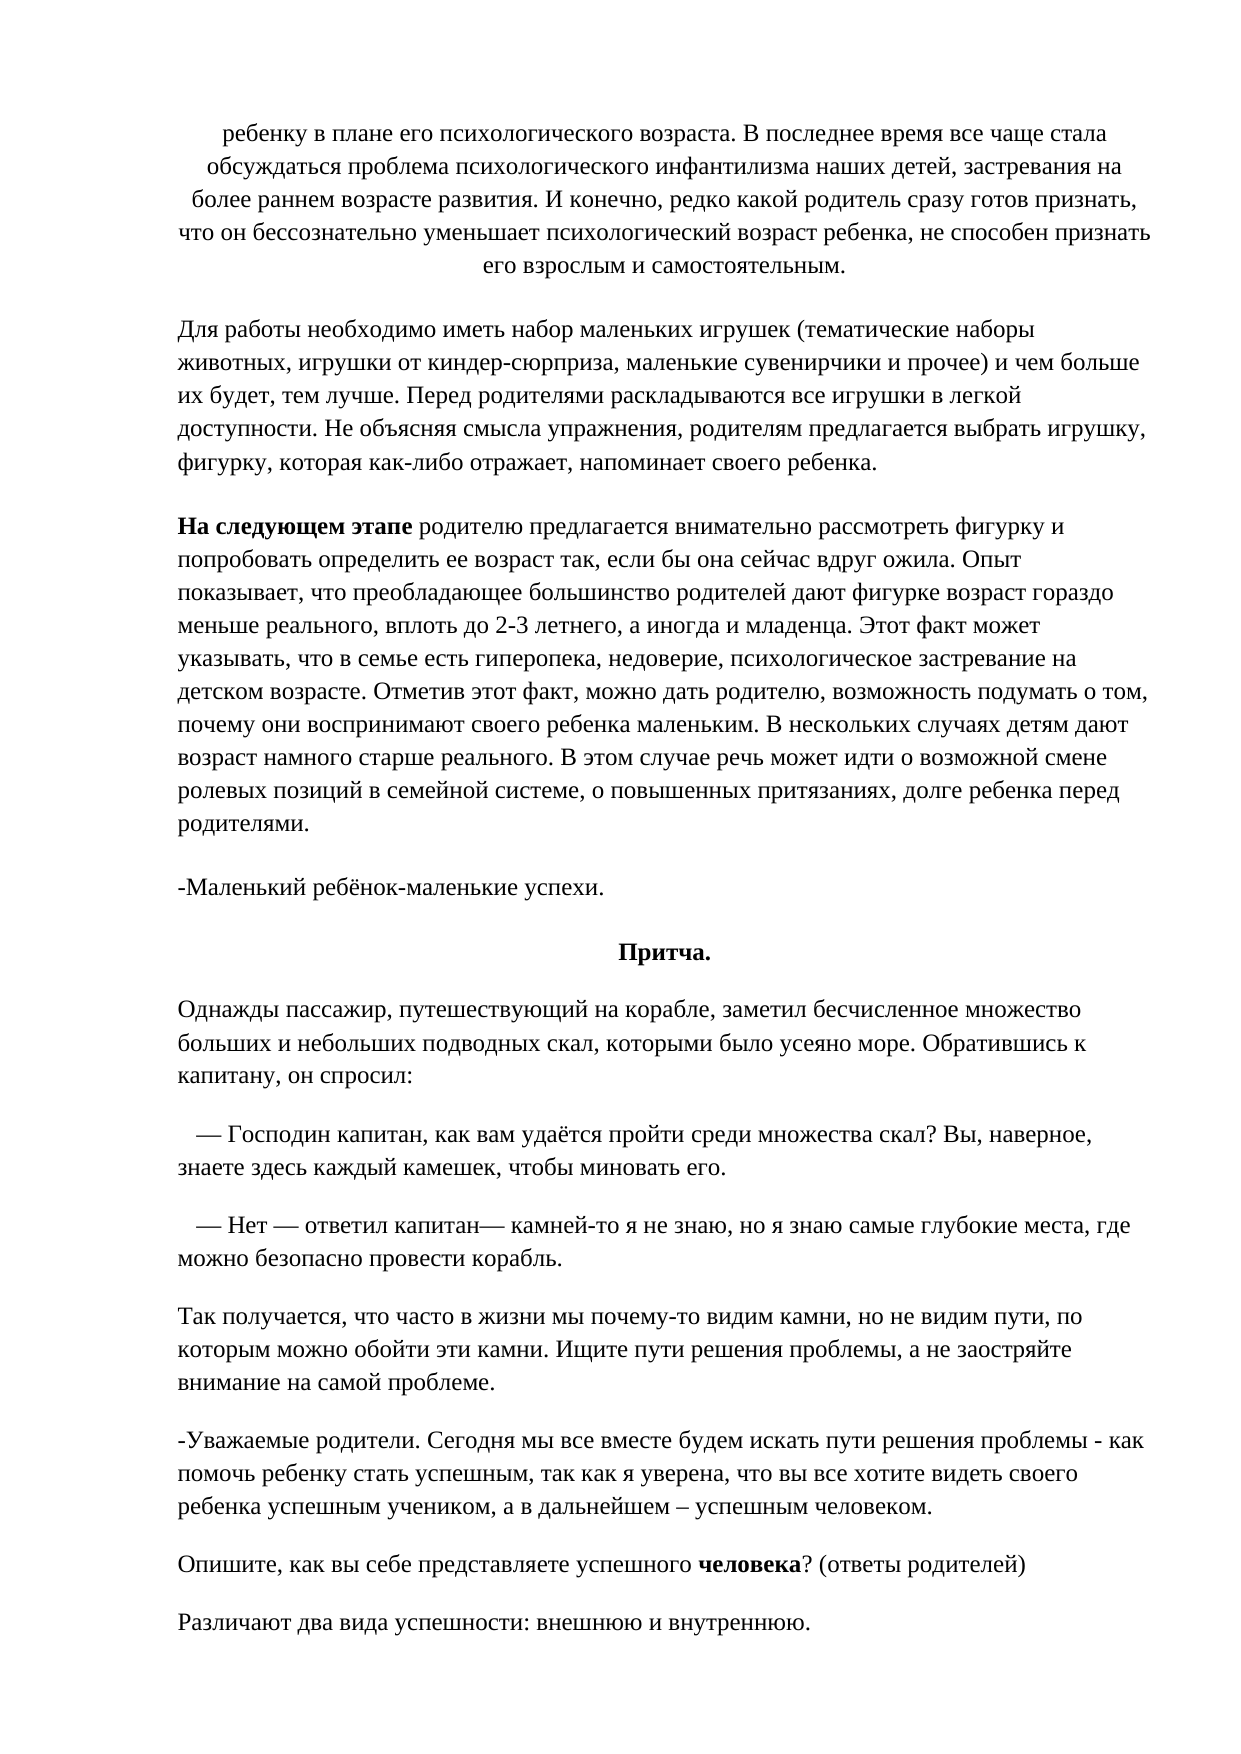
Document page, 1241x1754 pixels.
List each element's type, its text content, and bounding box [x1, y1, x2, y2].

text Опишите, как вы себе представляете успешного человека? (ответы родителей) [177, 1549, 1152, 1578]
text -Уважаемые родители. Сегодня мы все вместе будем искать пути решения проблемы - как помочь ребенку стать успешным, так как я уверена, что вы все хотите видеть своего ребенка успешным учеником, а в дальнейшем – успешным человеком. [177, 1425, 1152, 1519]
text Притча. [177, 937, 1152, 965]
text -Маленький ребёнок-маленькие успехи. [177, 872, 1152, 901]
text — Нет — ответил капитан— камней-то я не знаю, но я знаю самые глубокие места, где можно безопасно провести корабль. [177, 1210, 1152, 1271]
text Для работы необходимо иметь набор маленьких игрушек (тематические наборы животных, игрушки от киндер-сюрприза, маленькие сувенирчики и прочее) и чем больше их будет, тем лучше. Перед родителями раскладываются все игрушки в легкой доступности. Не объясняя смысла упражнения, родителям предлагается выбрать игрушку, фигурку, которая как-либо отражает, напоминает своего ребенка. [177, 314, 1152, 475]
text Так получается, что часто в жизни мы почему-то видим камни, но не видим пути, по которым можно обойти эти камни. Ищите пути решения проблемы, а не заостряйте внимание на самой проблеме. [177, 1301, 1152, 1396]
text — Господин капитан, как вам удаётся пройти среди множества скал? Вы, наверное, знаете здесь каждый камешек, чтобы миновать его. [177, 1119, 1152, 1180]
text Различают два вида успешности: внешнюю и внутреннюю. [177, 1607, 1152, 1636]
text Однажды пассажир, путешествующий на корабле, заметил бесчисленное множество больших и небольших подводных скал, которыми было усеяно море. Обратившись к капитану, он спросил: [177, 994, 1152, 1089]
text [177, 118, 1152, 279]
text На следующем этапе родителю предлагается внимательно рассмотреть фигурку и попробовать определить ее возраст так, если бы она сейчас вдруг ожила. Опыт показывает, что преобладающее большинство родителей дают фигурке возраст гораздо меньше реального, вплоть до 2-3 летнего, а иногда и младенца. Этот факт может указывать, что в семье есть гиперопека, недоверие, психологическое застревание на детском возрасте. Отметив этот факт, можно дать родителю, возможность подумать о том, почему они воспринимают своего ребенка маленьким. В нескольких случаях детям дают возраст намного старше реального. В этом случае речь может идти о возможной смене ролевых позиций в семейной системе, о повышенных притязаниях, долге ребенка перед родителями. [177, 511, 1152, 837]
